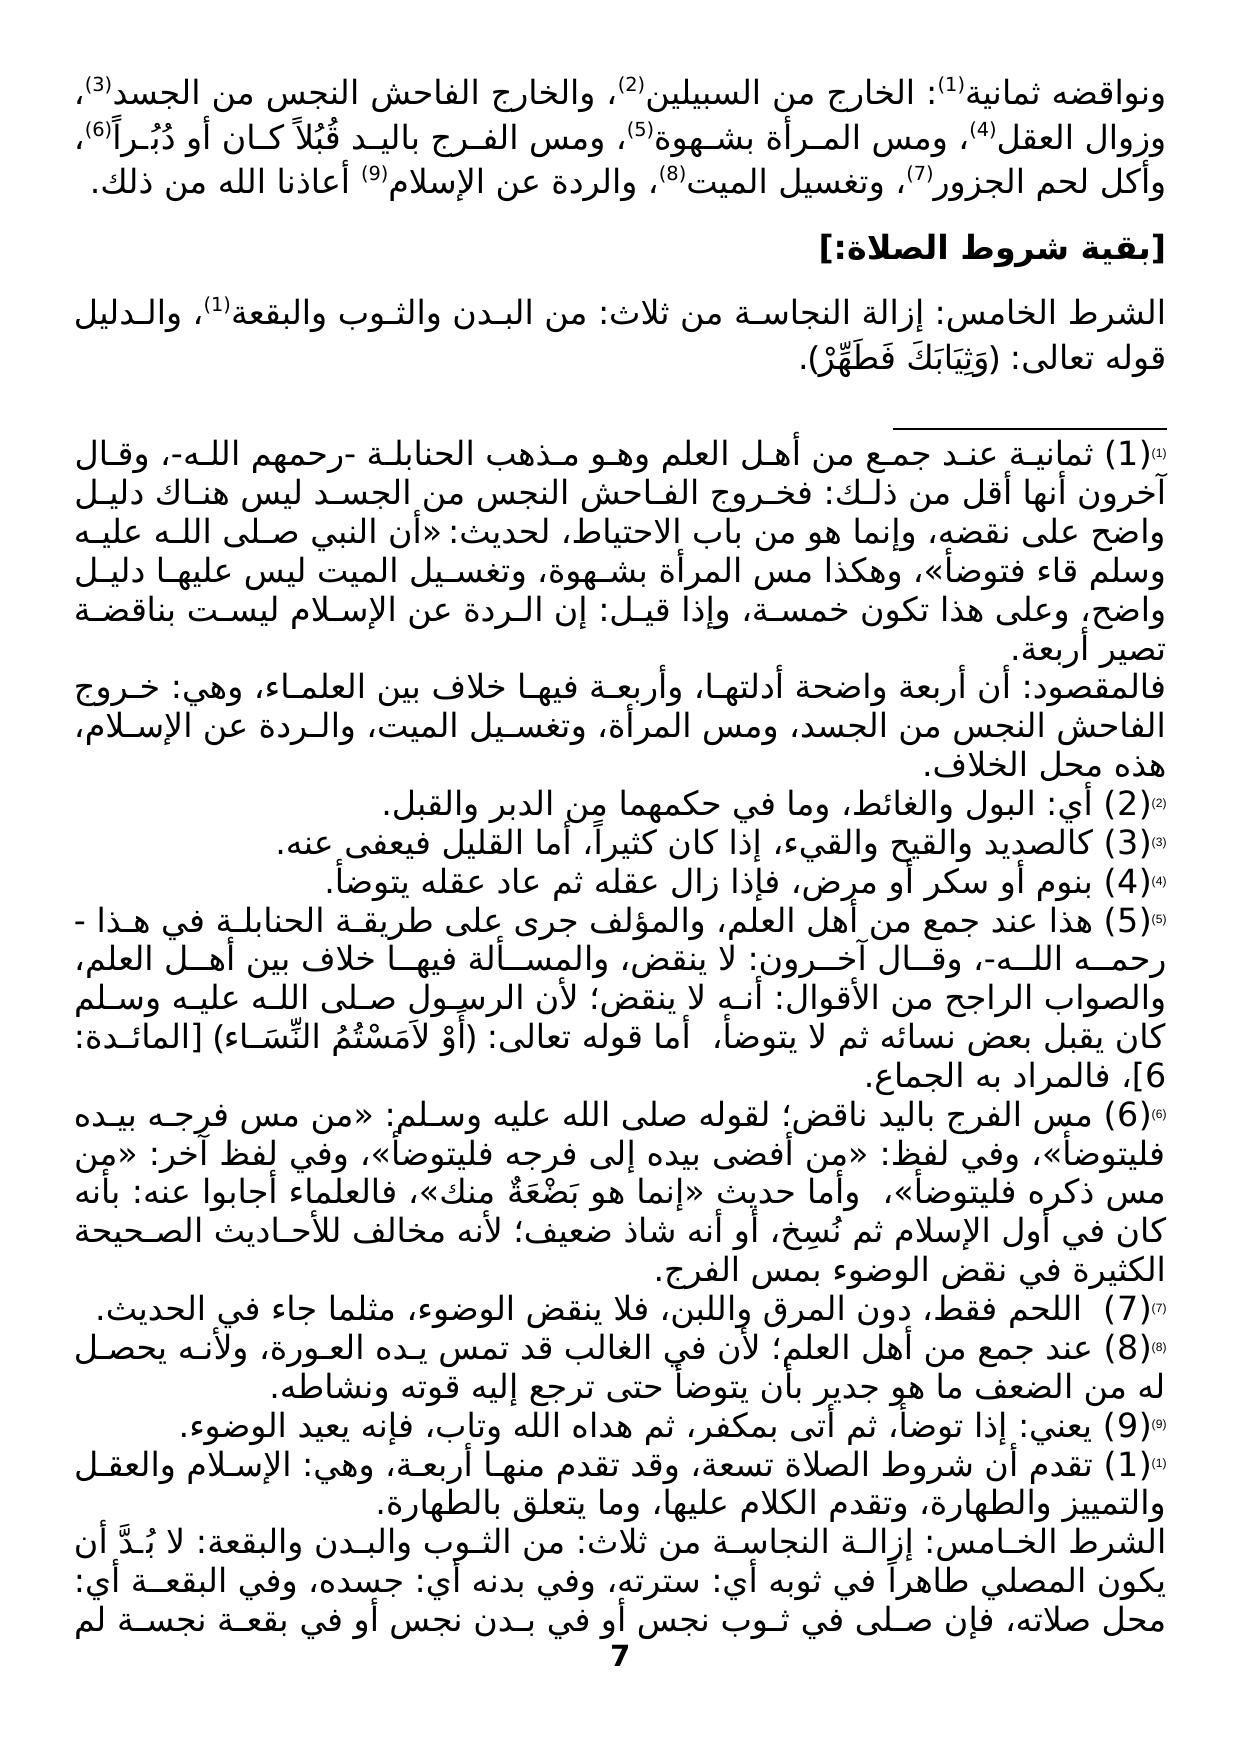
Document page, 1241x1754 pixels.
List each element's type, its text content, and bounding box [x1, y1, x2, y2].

text ونواقضه ثمانية(1): الخارج من السبيلين(2)، والخارج الفاحش النجس من الجسد(3)، وزوال العقل(4)، ومس المرأة بشهوة(5)، ومس الفرج باليد قُبُلاً كان أو دُبُراً(6)، وأكل لحم الجزور(7)، وتغسيل الميت(8)، والردة عن الإسلام(9) أعاذنا الله من ذلك. [74, 74, 1166, 202]
text الشرط الخامس: إزالة النجاسة من ثلاث: من البدن والثوب والبقعة(1)، والدليل قوله تعالى: ﴿وَثِيَابَكَ فَطَهِّرْ﴾. [74, 294, 1166, 377]
text [بقية شروط الصلاة:] [74, 228, 1166, 267]
